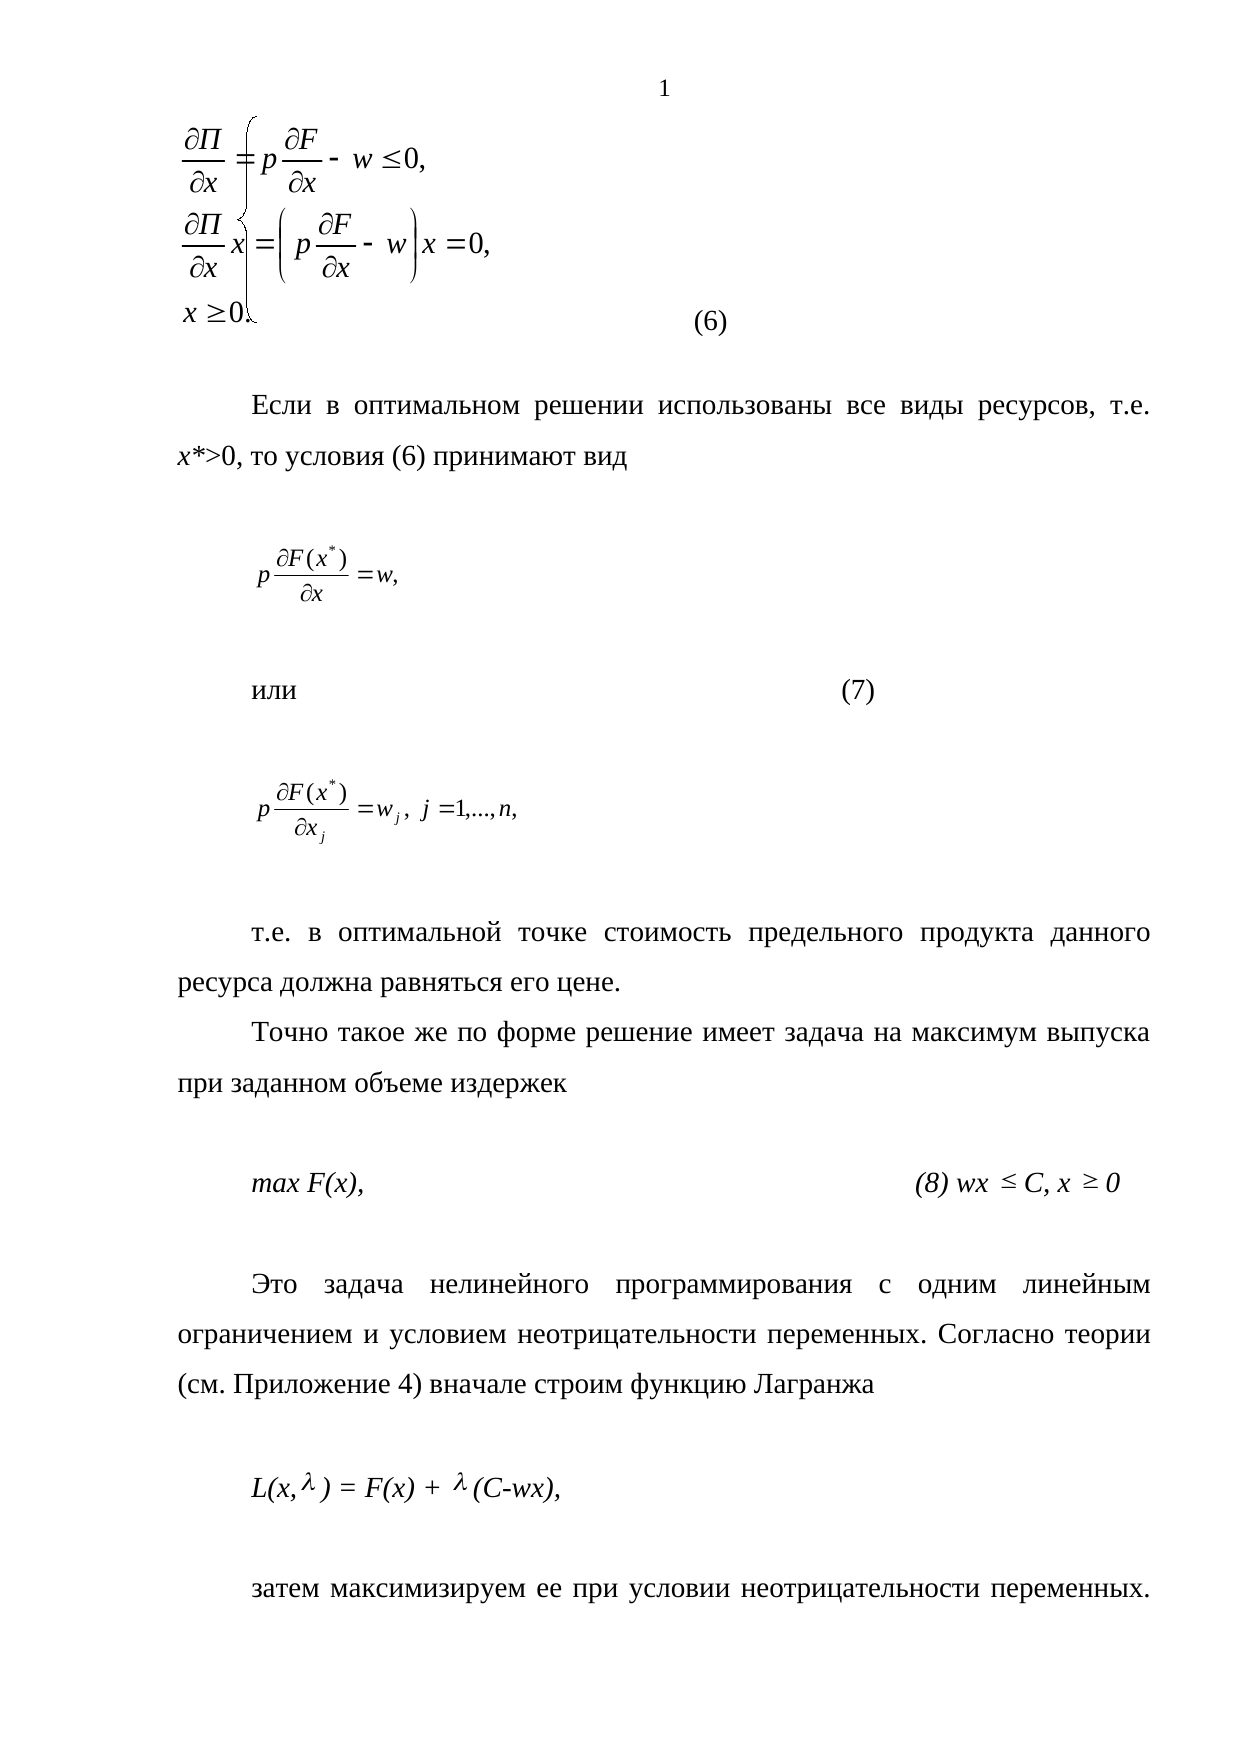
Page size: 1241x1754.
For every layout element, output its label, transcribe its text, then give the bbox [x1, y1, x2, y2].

text max F(x), (8) wx С, х 0 [177, 1165, 1152, 1199]
text т.е. в оптимальной точке стоимость предельного продукта данного pесурса должна равняться его цене. [177, 914, 1152, 998]
text Точно такое же по форме решение имеет задача на максимум выпуска при заданном объеме издержек [177, 1014, 1152, 1098]
text Это задача нелинейного программирования с одним линейным ограничением и условием неотрицательности переменных. Согласно теории (см. Приложение 4) вначале строим функцию Лагранжа [177, 1266, 1152, 1400]
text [177, 1570, 1152, 1604]
text или (7) [177, 672, 1152, 705]
text Если в оптимальном решении использованы все виды ресурсов, т.е. х*>0, то условия (6) принимают вид [177, 387, 1152, 471]
text L(x,) = F(x) + (C-wx), [177, 1467, 1152, 1503]
